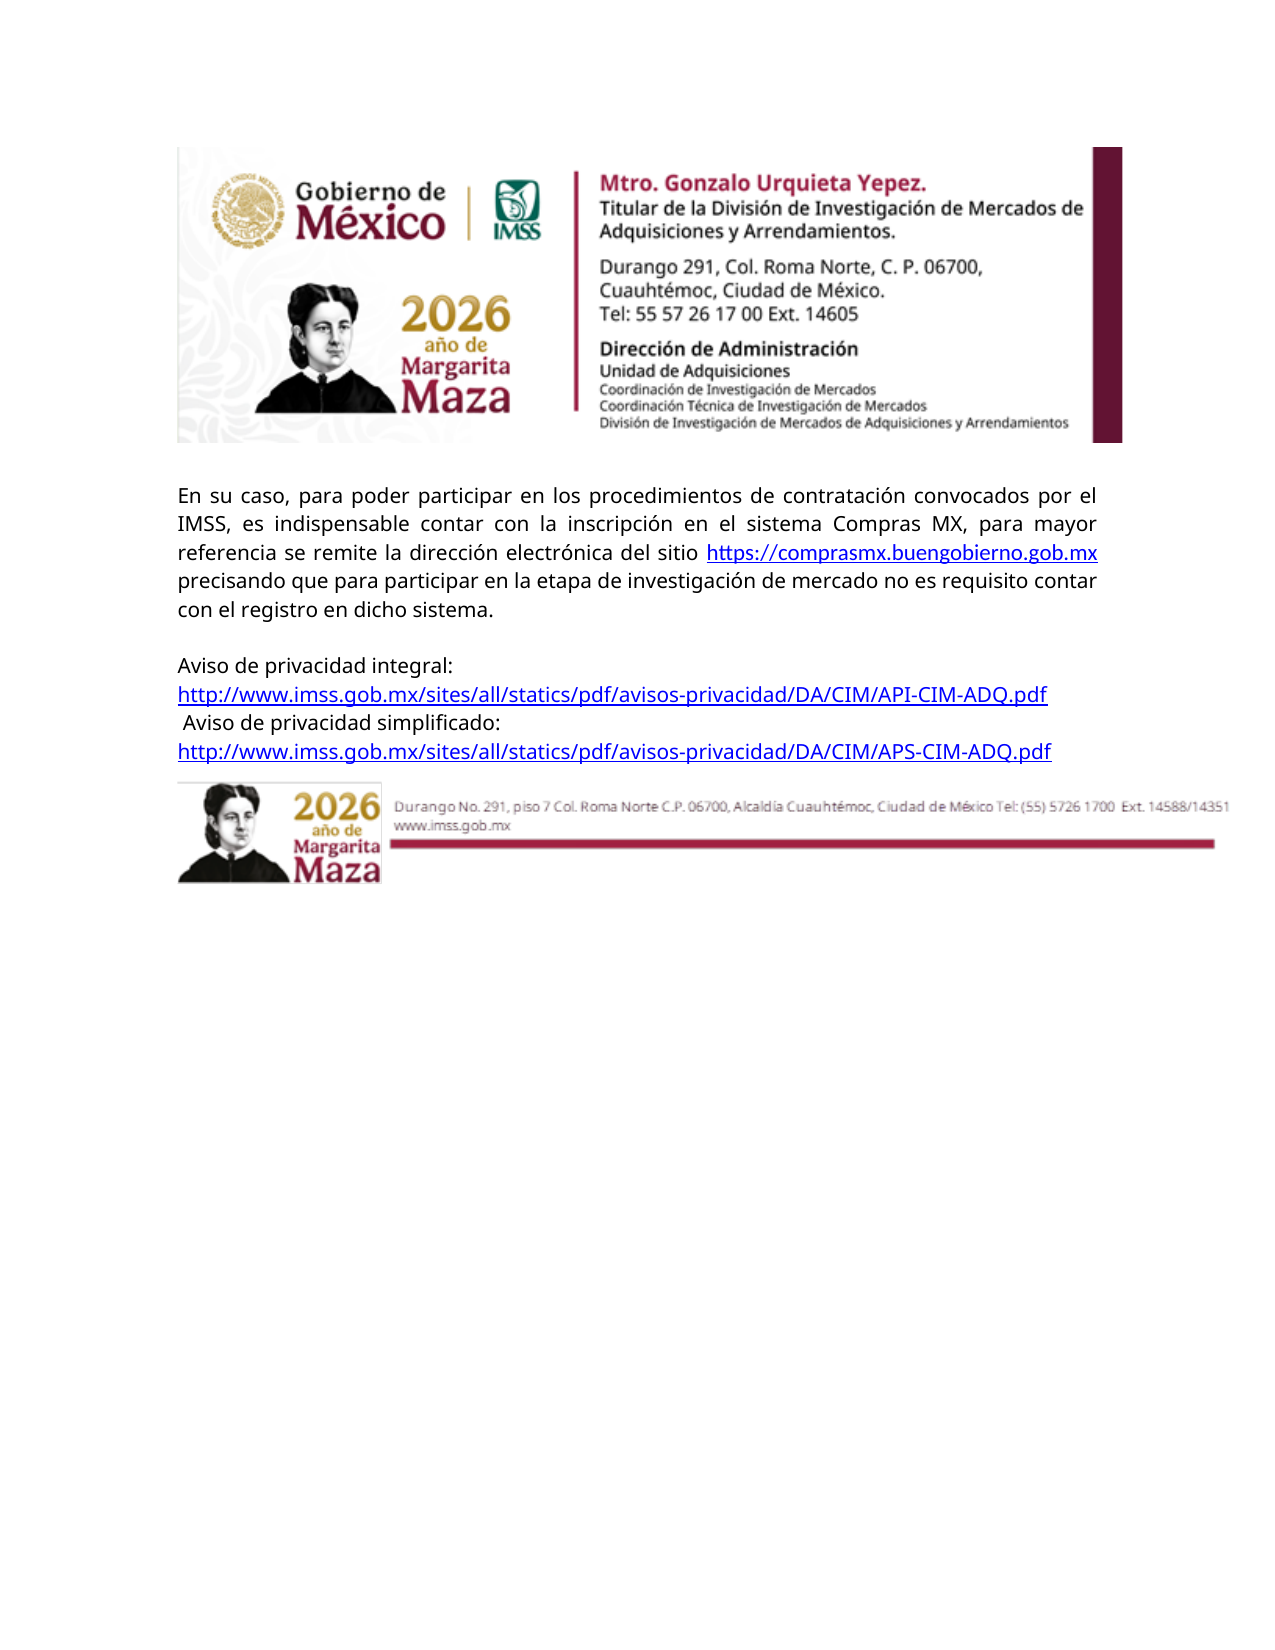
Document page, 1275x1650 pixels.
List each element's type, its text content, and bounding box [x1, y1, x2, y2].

picture [177, 765, 1275, 895]
picture [177, 147, 1123, 443]
text En su caso, para poder participar en los procedimientos de contratación convocados por el IMSS, es indispensable contar con la inscripción en el sistema Compras MX, para mayor referencia se remite la dirección electrónica del sitio https://comprasmx.buengobierno.gob.mx precisando que para participar en la etapa de investigación de mercado no es requisito contar con el registro en dicho sistema. [177, 481, 1098, 623]
text Aviso de privacidad integral: http://www.imss.gob.mx/sites/all/statics/pdf/avisos-privacidad/DA/CIM/API-CIM-ADQ.pdf Aviso de privacidad simplificado: http://www.imss.gob.mx/sites/all/statics/pdf/avisos-privacidad/DA/CIM/APS-CIM-ADQ.pdf [177, 652, 1098, 765]
